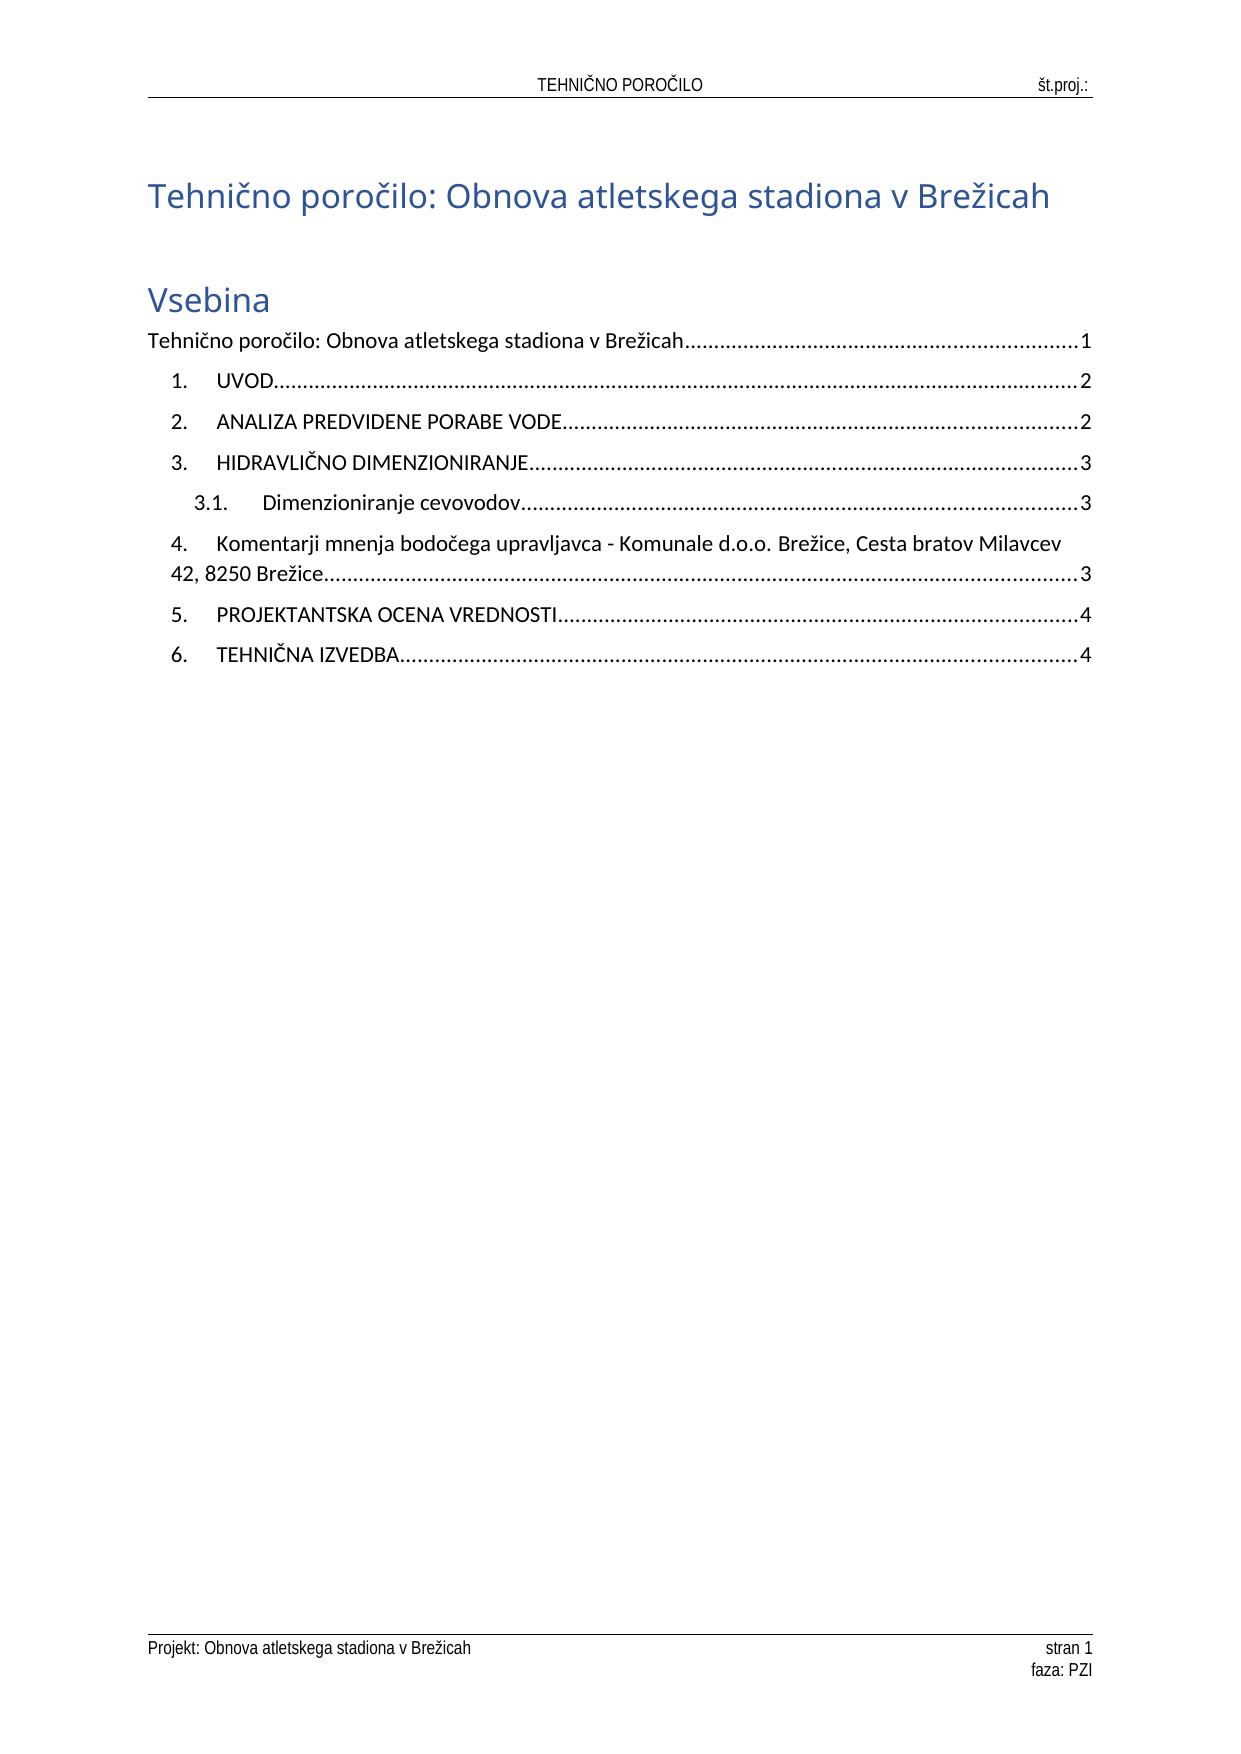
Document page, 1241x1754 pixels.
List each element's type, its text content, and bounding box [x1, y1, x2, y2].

subtitle Tehnično poročilo: Obnova atletskega stadiona v Brežicah [148, 173, 1093, 218]
